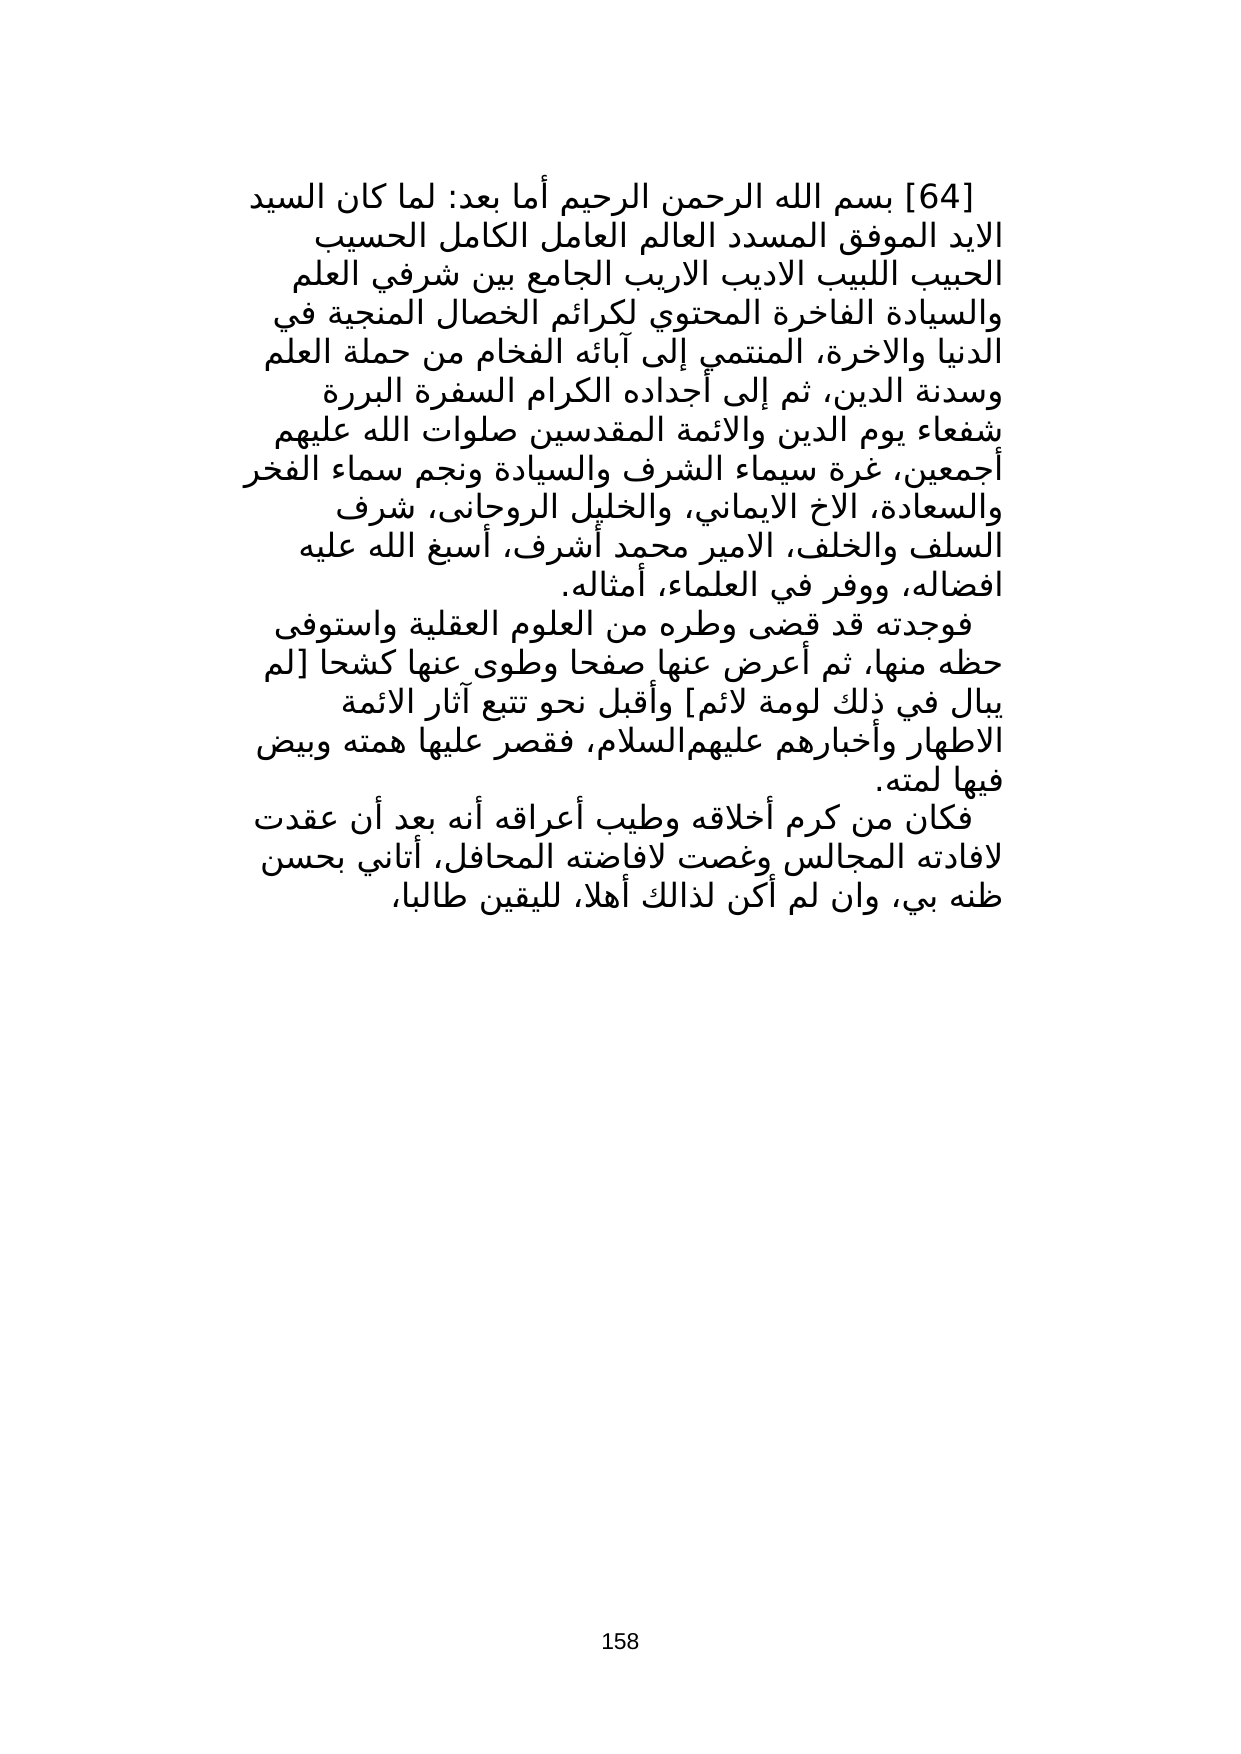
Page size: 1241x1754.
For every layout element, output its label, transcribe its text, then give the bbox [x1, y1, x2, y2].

text فكان من كرم أخلاقه وطيب أعراقه أنه بعد أن عقدت لافادته المجالس وغصت لافاضته المحافل، أتاني بحسن ظنه بي، وان لم أكن لذالك أهلا، لليقين طالبا، [236, 799, 1004, 915]
text فوجدته قد قضى وطره من العلوم العقلية واستوفى حظه منها، ثم أعرض عنها صفحا وطوى عنها كشحا [لم يبال في ذلك لومة لائم] وأقبل نحو تتبع آثار الائمة الاطهار وأخبارهم عليهم‌السلام، فقصر عليها همته وبيض فيها لمته. [236, 604, 1004, 799]
text [64] بسم الله الرحمن الرحيم أما بعد: لما كان السيد الايد الموفق المسدد العالم العامل الكامل الحسيب الحبيب اللبيب الاديب الاريب الجامع بين شرفي العلم والسيادة الفاخرة المحتوي لكرائم الخصال المنجية في الدنيا والاخرة، المنتمي إلى آبائه الفخام من حملة العلم وسدنة الدين، ثم إلى أجداده الكرام السفرة البررة شفعاء يوم الدين والائمة المقدسين صلوات الله عليهم أجمعين، غرة سيماء الشرف والسيادة ونجم سماء الفخر والسعادة، الاخ الايماني، والخليل الروحانى، شرف السلف والخلف، الامير محمد أشرف، أسبغ الله عليه افضاله، ووفر في العلماء، أمثاله. [236, 177, 1004, 604]
